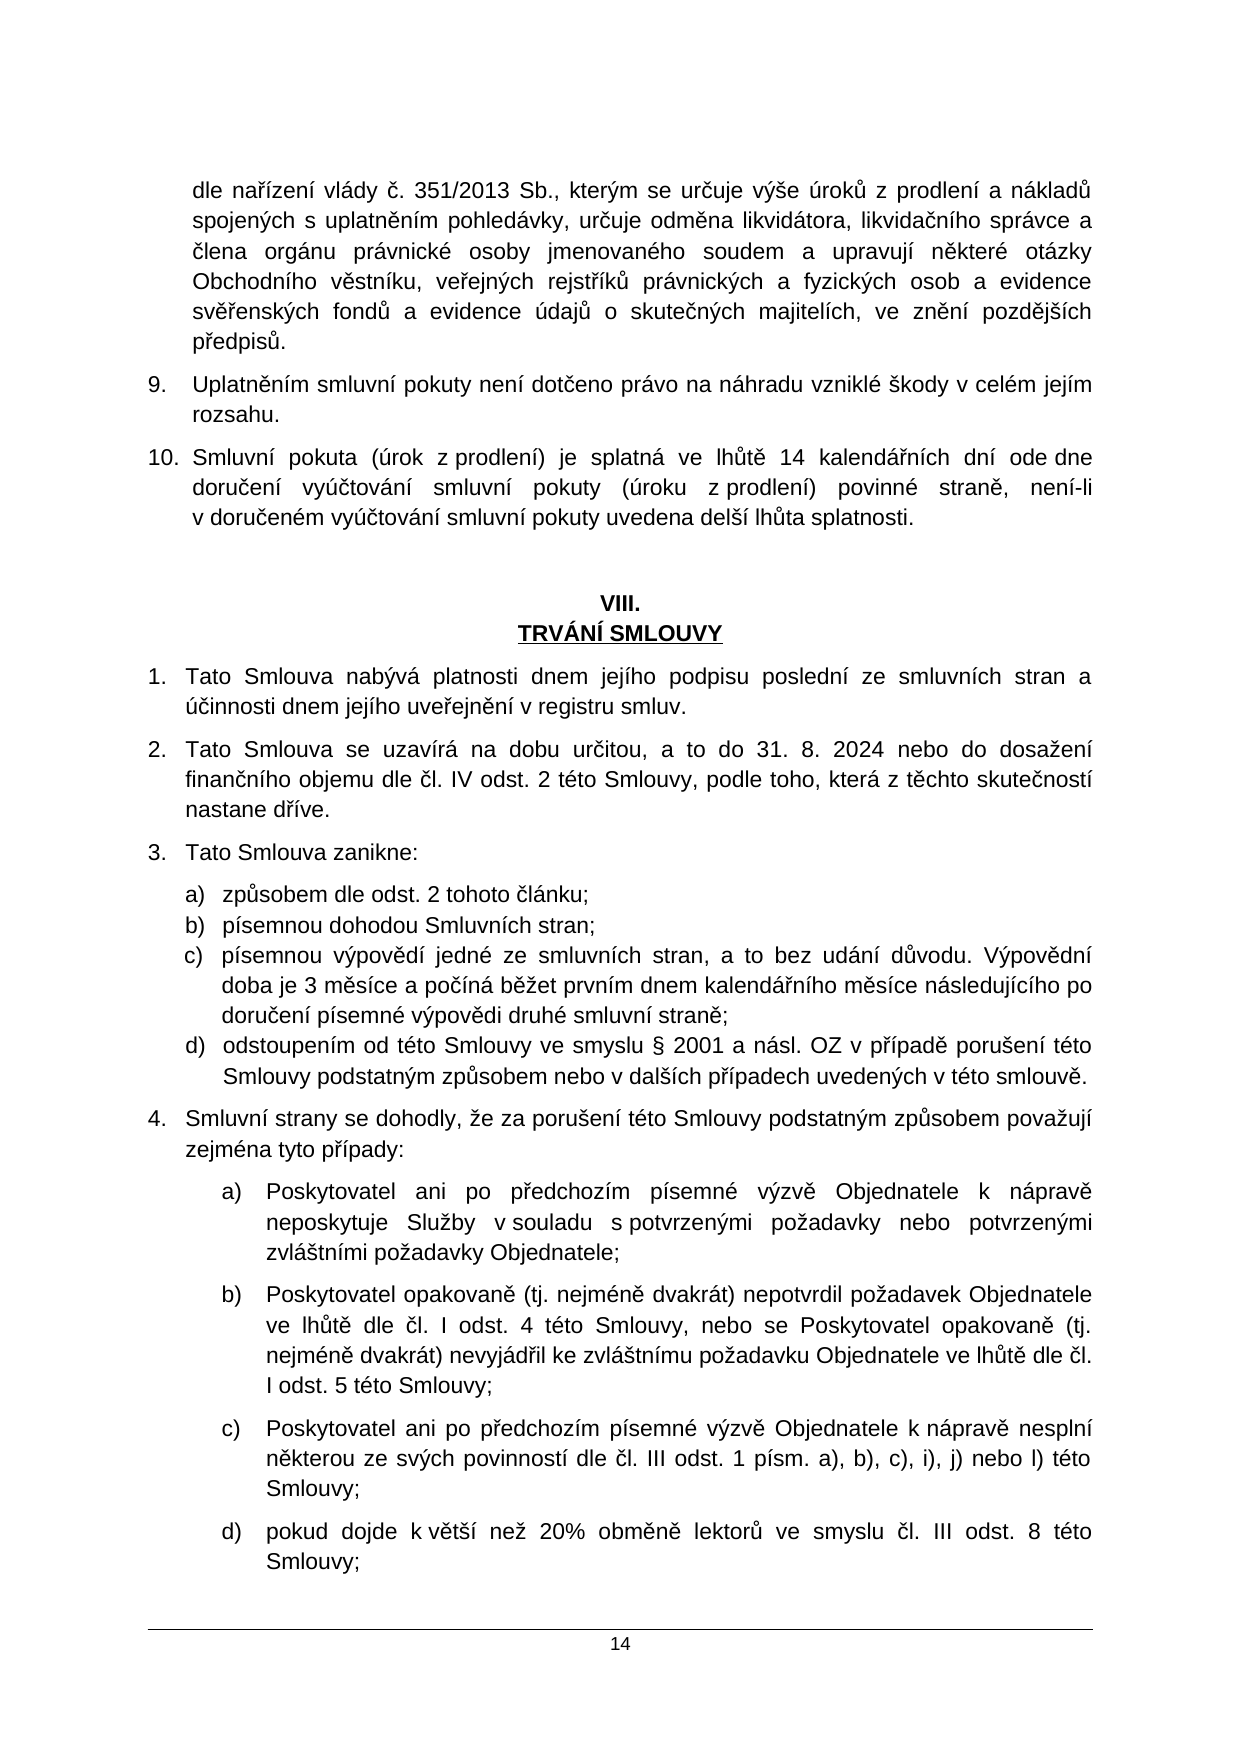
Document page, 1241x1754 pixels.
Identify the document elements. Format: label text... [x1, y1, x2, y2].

list písemnou výpovědí jedné ze smluvních stran, a to bez udání důvodu. Výpovědní doba je 3 měsíce a počíná běžet prvním dnem kalendářního měsíce následujícího po doručení písemné výpovědi druhé smluvní straně; [184, 942, 1093, 1028]
list Poskytovatel opakovaně (tj. nejméně dvakrát) nepotvrdil požadavek Objednatele ve lhůtě dle čl. I odst. 4 této Smlouvy, nebo se Poskytovatel opakovaně (tj. nejméně dvakrát) nevyjádřil ke zvláštnímu požadavku Objednatele ve lhůtě dle čl. I odst. 5 této Smlouvy; [221, 1281, 1093, 1398]
list Smluvní strany se dohodly, že za porušení této Smlouvy podstatným způsobem považují zejména tyto případy: [148, 1105, 1093, 1162]
list odstoupením od této Smlouvy ve smyslu § 2001 a násl. OZ v případě porušení této Smlouvy podstatným způsobem nebo v dalších případech uvedených v této smlouvě. [185, 1032, 1093, 1089]
list Poskytovatel ani po předchozím písemné výzvě Objednatele k nápravě nesplní některou ze svých povinností dle čl. III odst. 1 písm. a), b), c), i), j) nebo l) této Smlouvy; [221, 1415, 1093, 1501]
list Tato Smlouva se uzavírá na dobu určitou, a to do 31. 8. 2024 nebo do dosažení finančního objemu dle čl. IV odst. 2 této Smlouvy, podle toho, která z těchto skutečností nastane dříve. [148, 736, 1093, 822]
list Poskytovatel ani po předchozím písemné výzvě Objednatele k nápravě neposkytuje Služby v souladu s potvrzenými požadavky nebo potvrzenými zvláštními požadavky Objednatele; [221, 1178, 1093, 1265]
list Uplatněním smluvní pokuty není dotčeno právo na náhradu vzniklé škody v celém jejím rozsahu. [148, 371, 1093, 427]
list způsobem dle odst. 2 tohoto článku; [185, 881, 1093, 908]
list pokud dojde k větší než 20% obměně lektorů ve smyslu čl. III odst. 8 této Smlouvy; [221, 1518, 1093, 1574]
list Tato Smlouva zanikne: [148, 839, 1093, 865]
list Smluvní pokuta (úrok z prodlení) je splatná ve lhůtě 14 kalendářních dní ode dne doručení vyúčtování smluvní pokuty (úroku z prodlení) povinné straně, není-li v doručeném vyúčtování smluvní pokuty uvedena delší lhůta splatnosti. [148, 444, 1093, 531]
list písemnou dohodou Smluvních stran; [185, 912, 1093, 938]
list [148, 177, 1093, 354]
list Tato Smlouva nabývá platnosti dnem jejího podpisu poslední ze smluvních stran a účinnosti dnem jejího uveřejnění v registru smluv. [148, 663, 1093, 719]
text VIII. TRVÁNÍ SMLOUVY [148, 590, 1093, 646]
